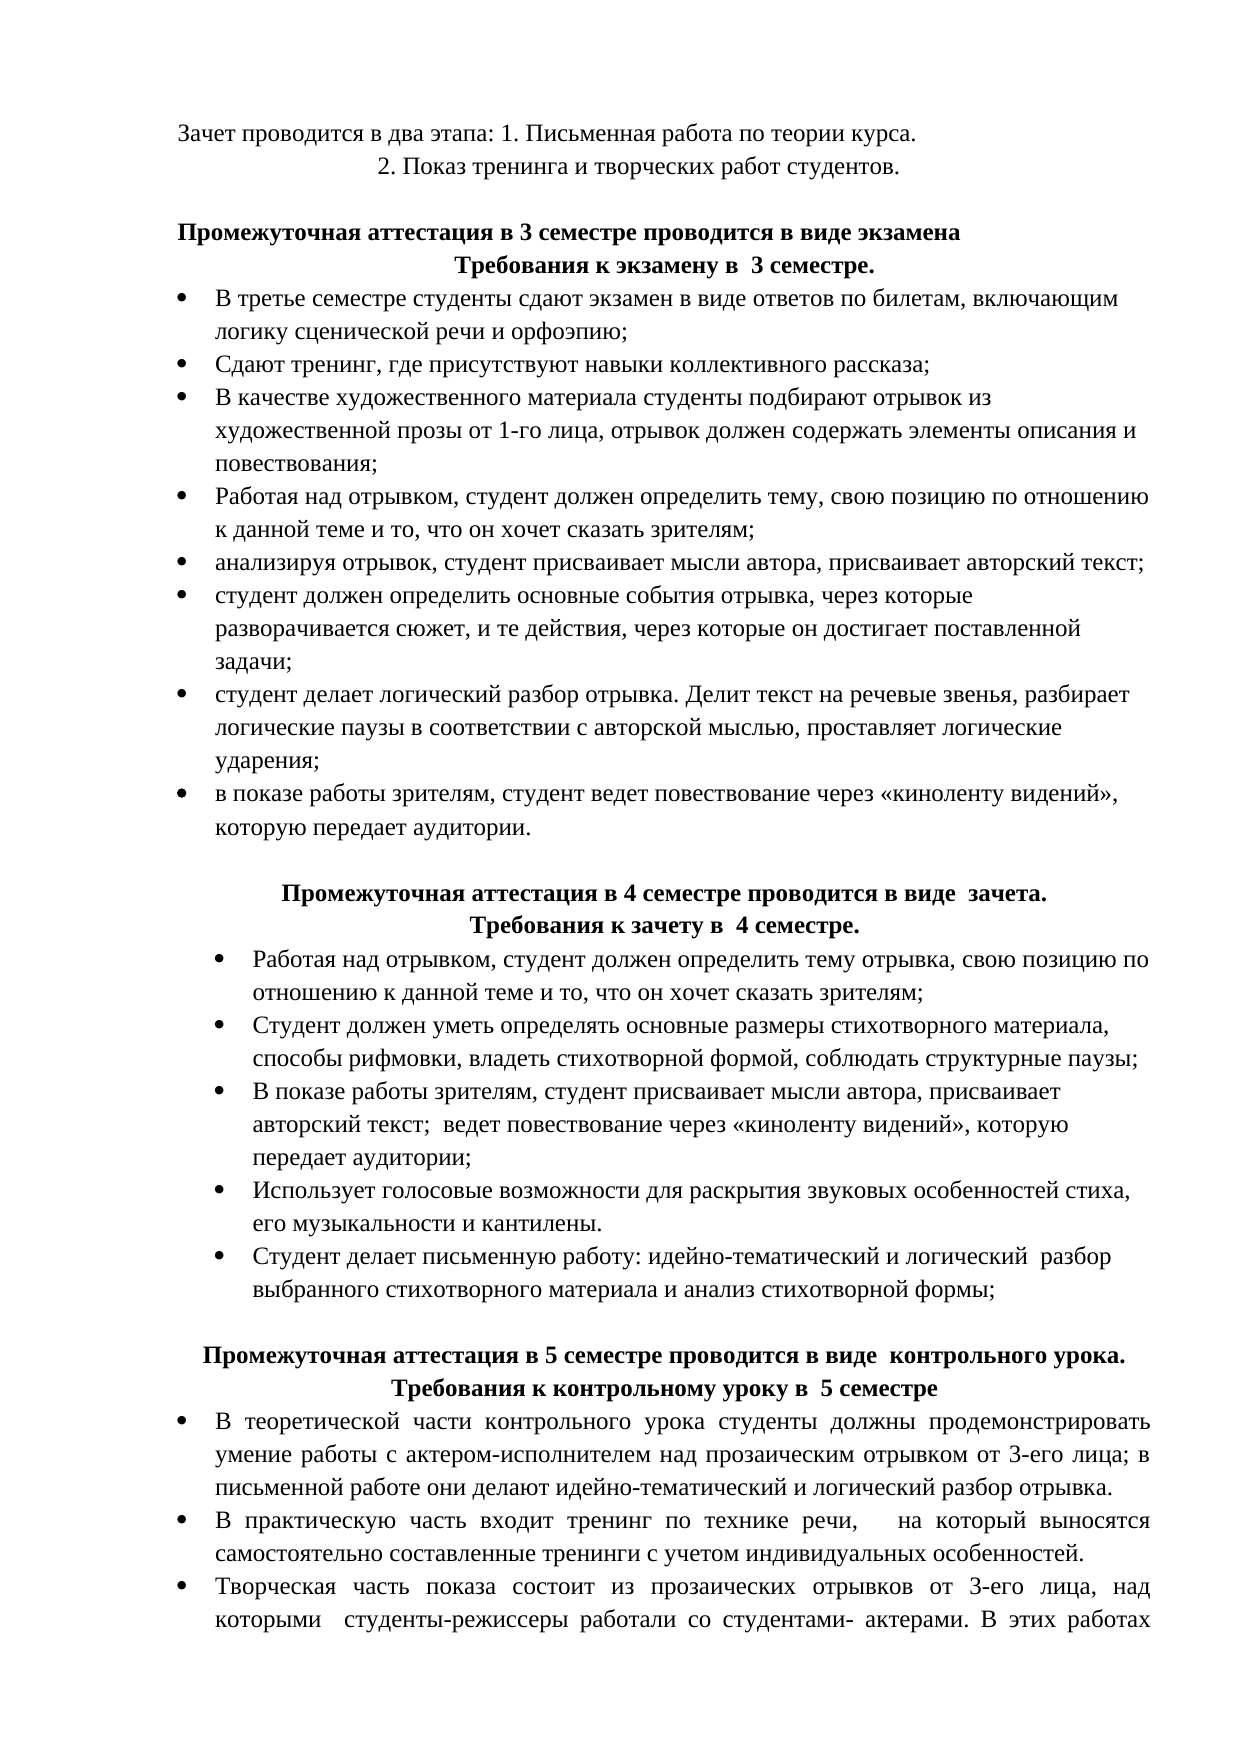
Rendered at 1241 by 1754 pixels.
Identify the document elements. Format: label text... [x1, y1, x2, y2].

list в показе работы зрителям, студент ведет повествование через «киноленту видений», которую передает аудитории. [177, 778, 1152, 840]
text Требования к экзамену в 3 семестре. [177, 250, 1152, 279]
text Требования к контрольному уроку в 5 семестре [177, 1373, 1152, 1402]
list В практическую часть входит тренинг по технике речи, на который выносятся самостоятельно составленные тренинги с учетом индивидуальных особенностей. [177, 1505, 1152, 1567]
list Использует голосовые возможности для раскрытия звуковых особенностей стиха, его музыкальности и кантилены. [215, 1175, 1152, 1237]
list Студент должен уметь определять основные размеры стихотворного материала, способы рифмовки, владеть стихотворной формой, соблюдать структурные паузы; [215, 1010, 1152, 1071]
text Зачет проводится в два этапа: 1. Письменная работа по теории курса. [177, 118, 1152, 147]
text Промежуточная аттестация в 3 семестре проводится в виде экзамена [177, 217, 1152, 246]
list Студент делает письменную работу: идейно-тематический и логический разбор выбранного стихотворного материала и анализ стихотворной формы; [215, 1241, 1152, 1303]
text Промежуточная аттестация в 5 семестре проводится в виде контрольного урока. [177, 1340, 1152, 1369]
list анализируя отрывок, студент присваивает мысли автора, присваивает авторский текст; [177, 547, 1152, 576]
text Требования к зачету в 4 семестре. [177, 911, 1152, 939]
list В показе работы зрителям, студент присваивает мысли автора, присваивает авторский текст; ведет повествование через «киноленту видений», которую передает аудитории; [215, 1076, 1152, 1171]
list В третье семестре студенты сдают экзамен в виде ответов по билетам, включающим логику сценической речи и орфоэпию; [177, 283, 1152, 345]
list Работая над отрывком, студент должен определить тему, свою позицию по отношению к данной теме и то, что он хочет сказать зрителям; [177, 481, 1152, 543]
list Сдают тренинг, где присутствуют навыки коллективного рассказа; [177, 349, 1152, 378]
text 2. Показ тренинга и творческих работ студентов. [177, 151, 1152, 180]
list В теоретической части контрольного урока студенты должны продемонстрировать умение работы с актером-исполнителем над прозаическим отрывком от 3-его лица; в письменной работе они делают идейно-тематический и логический разбор отрывка. [177, 1406, 1152, 1501]
text Промежуточная аттестация в 4 семестре проводится в виде зачета. [177, 878, 1152, 906]
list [177, 1571, 1152, 1633]
list Работая над отрывком, студент должен определить тему отрывка, свою позицию по отношению к данной теме и то, что он хочет сказать зрителям; [215, 944, 1152, 1005]
list студент должен определить основные события отрывка, через которые разворачивается сюжет, и те действия, через которые он достигает поставленной задачи; [177, 580, 1152, 675]
list В качестве художественного материала студенты подбирают отрывок из художественной прозы от 1-го лица, отрывок должен содержать элементы описания и повествования; [177, 382, 1152, 477]
list студент делает логический разбор отрывка. Делит текст на речевые звенья, разбирает логические паузы в соответствии с авторской мыслью, проставляет логические ударения; [177, 679, 1152, 774]
